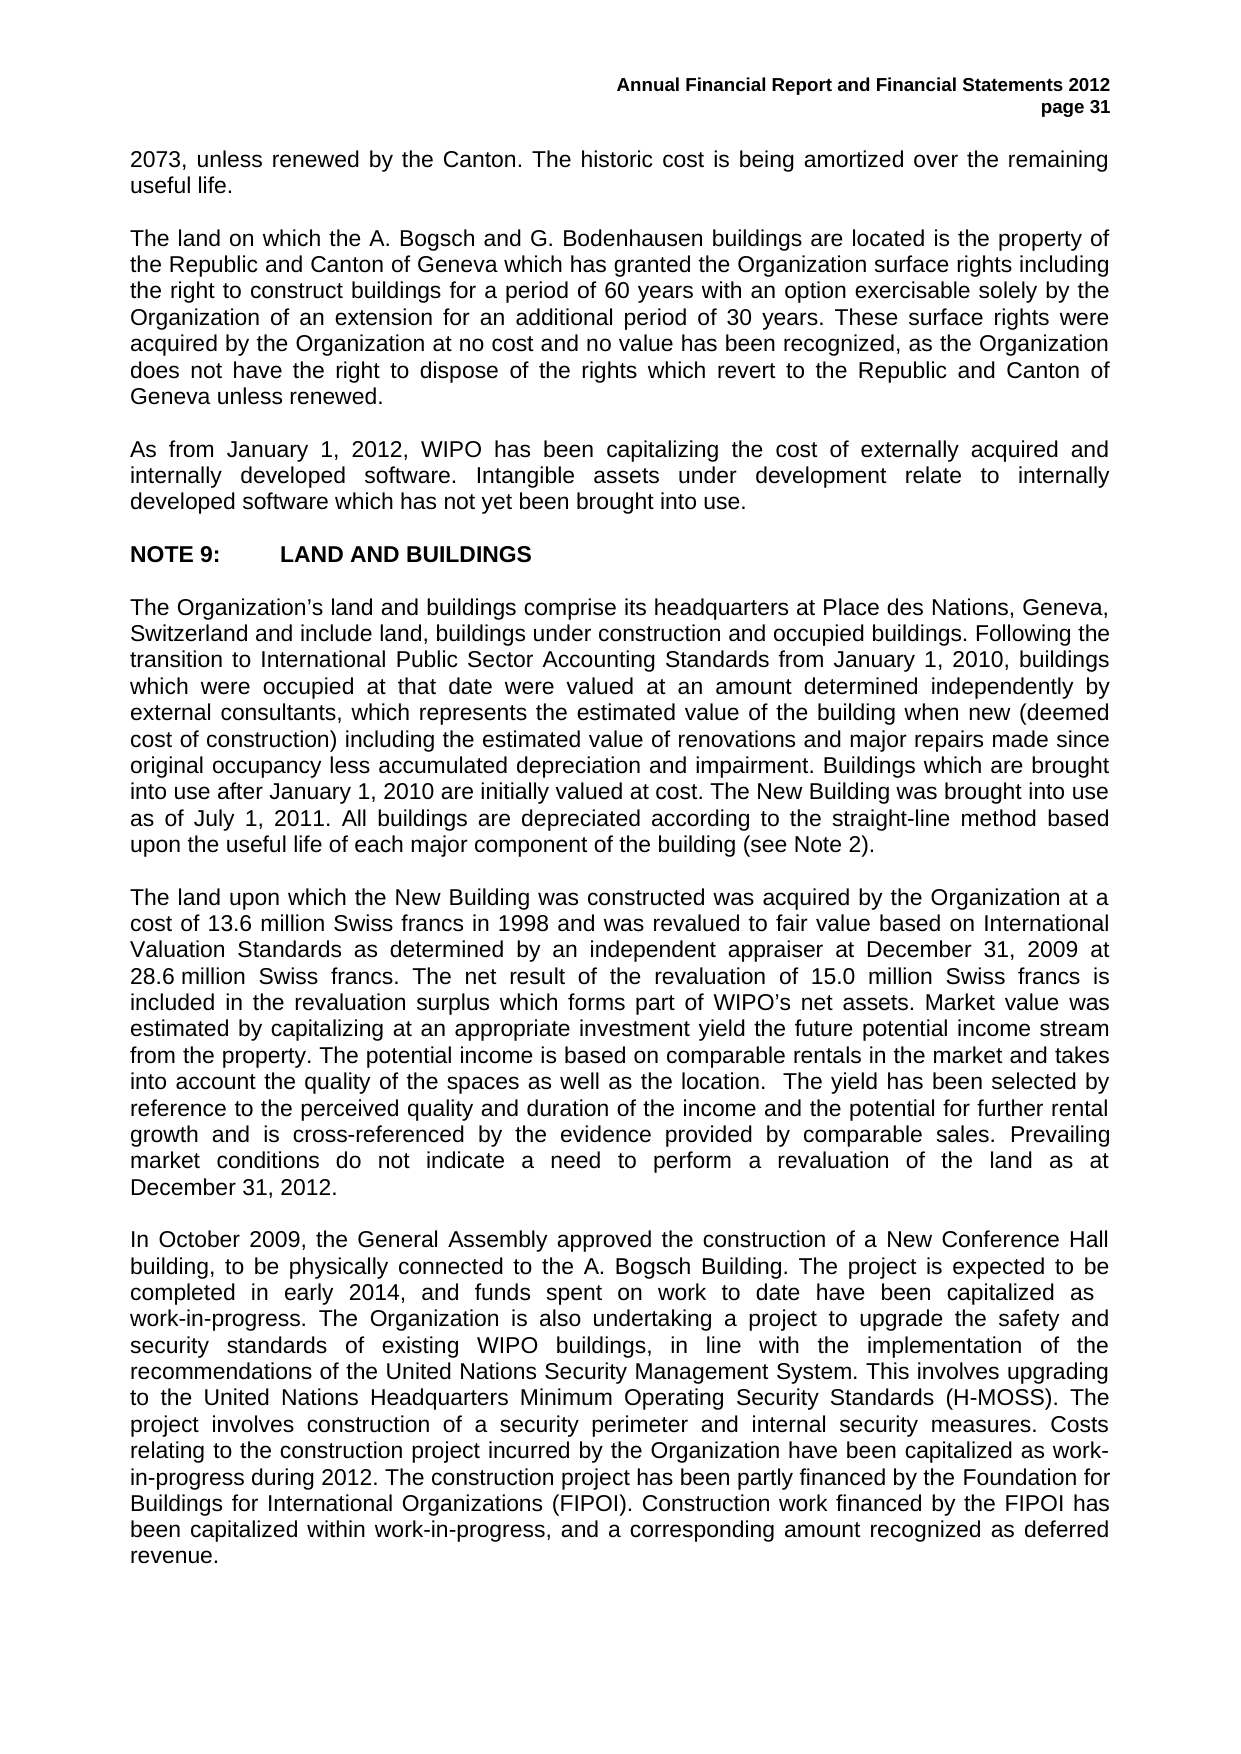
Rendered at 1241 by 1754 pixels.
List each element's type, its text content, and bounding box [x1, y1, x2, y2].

text The land upon which the New Building was constructed was acquired by the Organization at a cost of 13.6 million Swiss francs in 1998 and was revalued to fair value based on International Valuation Standards as determined by an independent appraiser at December 31, 2009 at 28.6 million Swiss francs. The net result of the revaluation of 15.0 million Swiss francs is included in the revaluation surplus which forms part of WIPO’s net assets. Market value was estimated by capitalizing at an appropriate investment yield the future potential income stream from the property. The potential income is based on comparable rentals in the market and takes into account the quality of the spaces as well as the location. The yield has been selected by reference to the perceived quality and duration of the income and the potential for further rental growth and is cross-referenced by the evidence provided by comparable sales. Prevailing market conditions do not indicate a need to perform a revaluation of the land as at December 31, 2012. [130, 884, 1110, 1200]
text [130, 146, 1110, 198]
text The land on which the A. Bogsch and G. Bodenhausen buildings are located is the property of the Republic and Canton of Geneva which has granted the Organization surface rights including the right to construct buildings for a period of 60 years with an option exercisable solely by the Organization of an extension for an additional period of 30 years. These surface rights were acquired by the Organization at no cost and no value has been recognized, as the Organization does not have the right to dispose of the rights which revert to the Republic and Canton of Geneva unless renewed. [130, 225, 1110, 409]
text In October 2009, the General Assembly approved the construction of a New Conference Hall building, to be physically connected to the A. Bogsch Building. The project is expected to be completed in early 2014, and funds spent on work to date have been capitalized as work-in-progress. The Organization is also undertaking a project to upgrade the safety and security standards of existing WIPO buildings, in line with the implementation of the recommendations of the United Nations Security Management System. This involves upgrading to the United Nations Headquarters Minimum Operating Security Standards (H-MOSS). The project involves construction of a security perimeter and internal security measures. Costs relating to the construction project incurred by the Organization have been capitalized as work-in-progress during 2012. The construction project has been partly financed by the Foundation for Buildings for International Organizations (FIPOI). Construction work financed by the FIPOI has been capitalized within work-in-progress, and a corresponding amount recognized as deferred revenue. [130, 1226, 1110, 1569]
subtitle Note 9: Land and buildings [130, 541, 1110, 567]
text The Organization’s land and buildings comprise its headquarters at Place des Nations, Geneva, Switzerland and include land, buildings under construction and occupied buildings. Following the transition to International Public Sector Accounting Standards from January 1, 2010, buildings which were occupied at that date were valued at an amount determined independently by external consultants, which represents the estimated value of the building when new (deemed cost of construction) including the estimated value of renovations and major repairs made since original occupancy less accumulated depreciation and impairment. Buildings which are brought into use after January 1, 2010 are initially valued at cost. The New Building was brought into use as of July 1, 2011. All buildings are depreciated according to the straight-line method based upon the useful life of each major component of the building (see Note 2). [130, 594, 1110, 857]
text As from January 1, 2012, WIPO has been capitalizing the cost of externally acquired and internally developed software. Intangible assets under development relate to internally developed software which has not yet been brought into use. [130, 436, 1110, 515]
